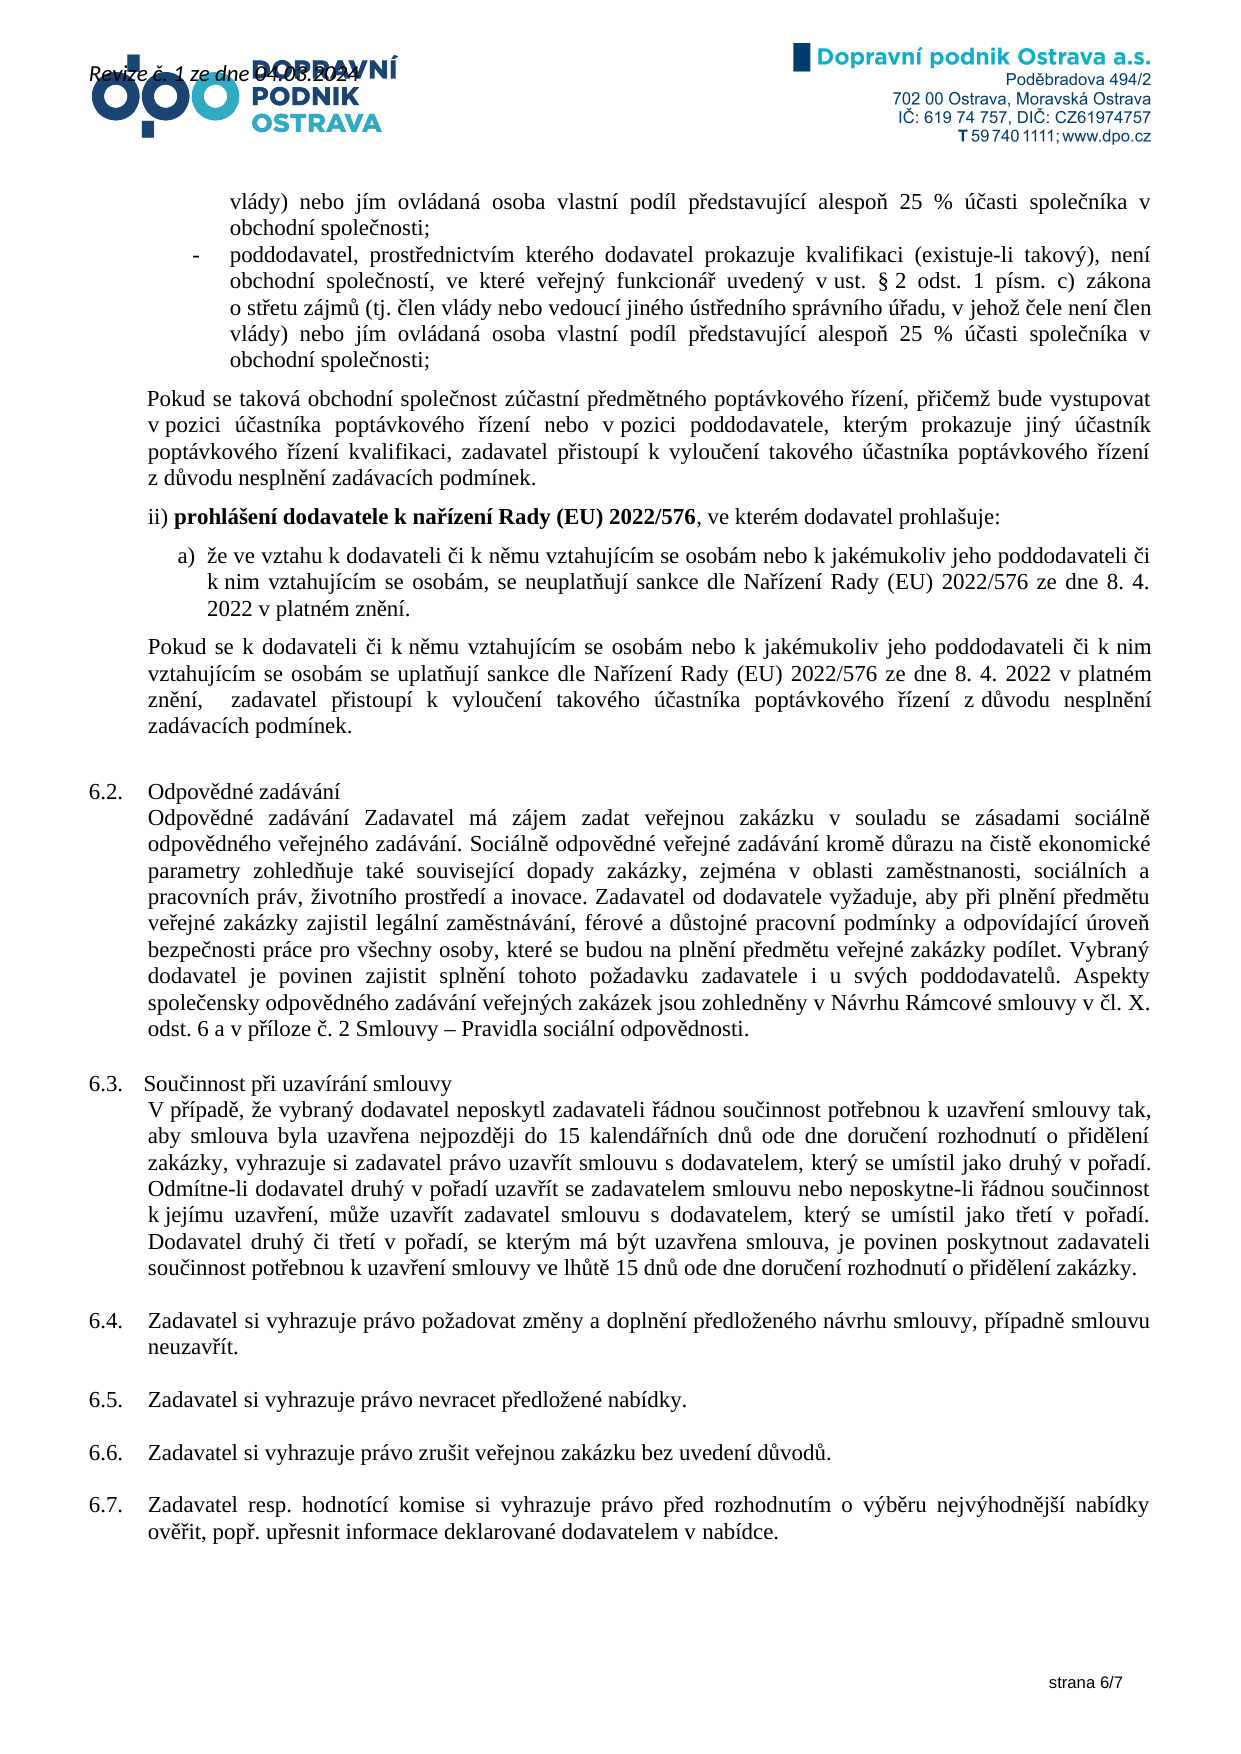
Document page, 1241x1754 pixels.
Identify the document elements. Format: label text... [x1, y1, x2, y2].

list Odpovědné zadávání [89, 778, 1152, 804]
list že ve vztahu k dodavateli či k němu vztahujícím se osobám nebo k jakémukoliv jeho poddodavateli či k nim vztahujícím se osobám, se neuplatňují sankce dle Nařízení Rady (EU) 2022/576 ze dne 8. 4. 2022 v platném znění. [177, 542, 1152, 621]
list Zadavatel si vyhrazuje právo nevracet předložené nabídky. [89, 1386, 1152, 1412]
picture [91, 54, 398, 138]
text Pokud se k dodavateli či k němu vztahujícím se osobám nebo k jakémukoliv jeho poddodavateli či k nim vztahujícím se osobám se uplatňují sankce dle Nařízení Rady (EU) 2022/576 ze dne 8. 4. 2022 v platném znění, zadavatel přistoupí k vyloučení takového účastníka poptávkového řízení z důvodu nesplnění zadávacích podmínek. [148, 633, 1152, 739]
list Zadavatel resp. hodnotící komise si vyhrazuje právo před rozhodnutím o výběru nejvýhodnější nabídky ověřit, popř. upřesnit informace deklarované dodavatelem v nabídce. [89, 1491, 1152, 1544]
list Zadavatel si vyhrazuje právo zrušit veřejnou zakázku bez uvedení důvodů. [89, 1439, 1152, 1465]
list Součinnost při uzavírání smlouvy [89, 1070, 1152, 1096]
list Zadavatel si vyhrazuje právo požadovat změny a doplnění předloženého návrhu smlouvy, případně smlouvu neuzavřít. [89, 1307, 1152, 1359]
picture [793, 43, 1151, 145]
text Pokud se taková obchodní společnost zúčastní předmětného poptávkového řízení, přičemž bude vystupovat v pozici účastníka poptávkového řízení nebo v pozici poddodavatele, kterým prokazuje jiný účastník poptávkového řízení kvalifikaci, zadavatel přistoupí k vyloučení takového účastníka poptávkového řízení z důvodu nesplnění zadávacích podmínek. [147, 385, 1152, 491]
text V případě, že vybraný dodavatel neposkytl zadavateli řádnou součinnost potřebnou k uzavření smlouvy tak, aby smlouva byla uzavřena nejpozději do 15 kalendářních dnů ode dne doručení rozhodnutí o přidělení zakázky, vyhrazuje si zadavatel právo uzavřít smlouvu s dodavatelem, který se umístil jako druhý v pořadí. Odmítne-li dodavatel druhý v pořadí uzavřít se zadavatelem smlouvu nebo neposkytne-li řádnou součinnost k jejímu uzavření, může uzavřít zadavatel smlouvu s dodavatelem, který se umístil jako třetí v pořadí. Dodavatel druhý či třetí v pořadí, se kterým má být uzavřena smlouva, je povinen poskytnout zadavateli součinnost potřebnou k uzavření smlouvy ve lhůtě 15 dnů ode dne doručení rozhodnutí o přidělení zakázky. [148, 1096, 1152, 1281]
list poddodavatel, prostřednictvím kterého dodavatel prokazuje kvalifikaci (existuje-li takový), není obchodní společností, ve které veřejný funkcionář uvedený v ust. § 2 odst. 1 písm. c) zákona o střetu zájmů (tj. člen vlády nebo vedoucí jiného ústředního správního úřadu, v jehož čele není člen vlády) nebo jím ovládaná osoba vlastní podíl představující alespoň 25 % účasti společníka v obchodní společnosti; [192, 241, 1152, 373]
list Odpovědné zadávání Zadavatel má zájem zadat veřejnou zakázku v souladu se zásadami sociálně odpovědného veřejného zadávání. Sociálně odpovědné veřejné zadávání kromě důrazu na čistě ekonomické parametry zohledňuje také související dopady zakázky, zejména v oblasti zaměstnanosti, sociálních a pracovních práv, životního prostředí a inovace. Zadavatel od dodavatele vyžaduje, aby při plnění předmětu veřejné zakázky zajistil legální zaměstnávání, férové a důstojné pracovní podmínky a odpovídající úroveň bezpečnosti práce pro všechny osoby, které se budou na plnění předmětu veřejné zakázky podílet. Vybraný dodavatel je povinen zajistit splnění tohoto požadavku zadavatele i u svých poddodavatelů. Aspekty společensky odpovědného zadávání veřejných zakázek jsou zohledněny v Návrhu Rámcové smlouvy v čl. X. odst. 6 a v příloze č. 2 Smlouvy – Pravidla sociální odpovědnosti. [148, 804, 1152, 1041]
text ii) prohlášení dodavatele k nařízení Rady (EU) 2022/576, ve kterém dodavatel prohlašuje: [148, 503, 1152, 529]
